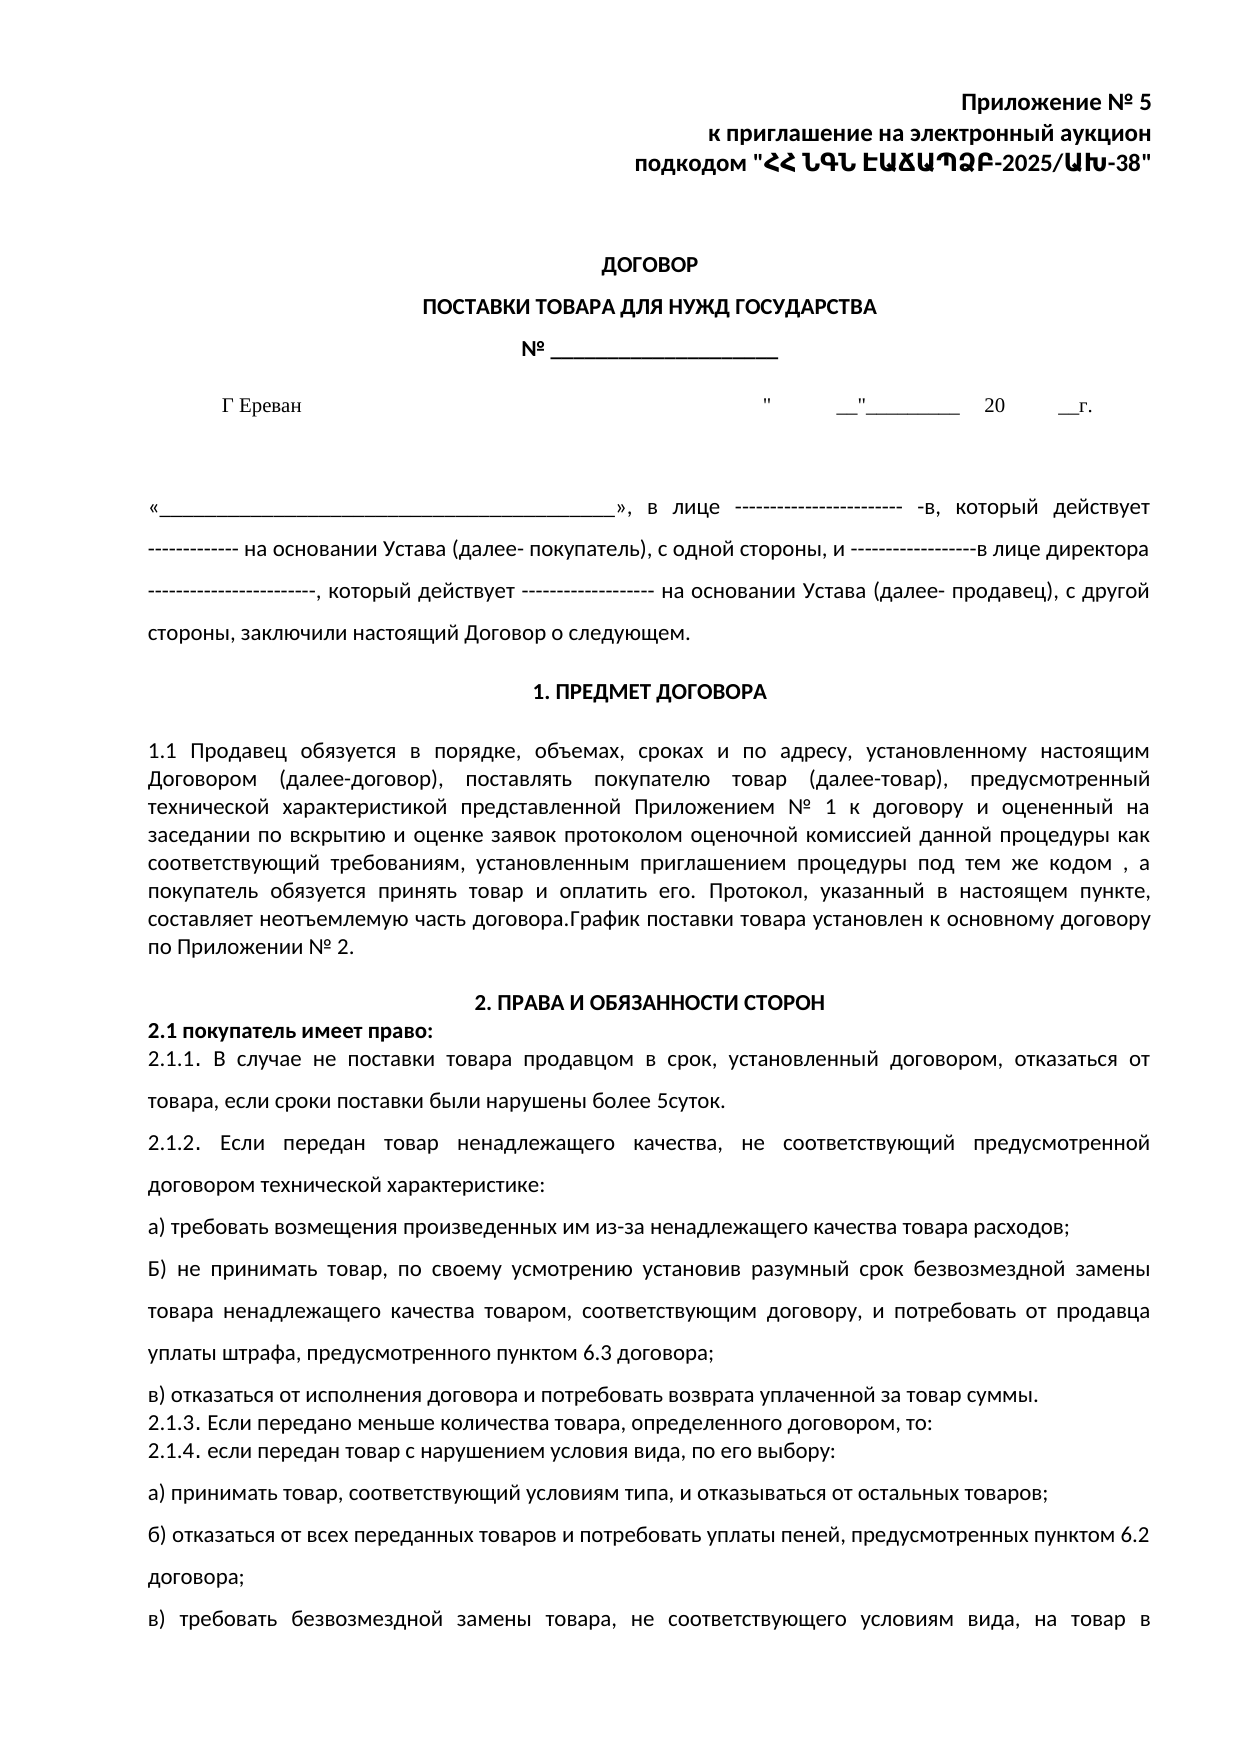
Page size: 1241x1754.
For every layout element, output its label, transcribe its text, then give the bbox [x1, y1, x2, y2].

text 2.1.3․ Если передано меньше количества товара, определенного договором, то: [148, 1408, 1152, 1436]
text подкодом "ՀՀ ՆԳՆ ԷԱՃԱՊՁԲ-2025/ԱԽ-38" [177, 147, 1152, 178]
list 2. ПРАВА И ОБЯЗАННОСТИ СТОРОН [148, 988, 1152, 1016]
list 2.1.4․ если передан товар с нарушением условия вида, по его выбору: [148, 1436, 1152, 1464]
text № ____________________ [148, 334, 1152, 362]
list 2.1.1․ В случае не поставки товара продавцом в срок, установленный договором, отказаться от товара, если сроки поставки были нарушены более 5суток. [148, 1044, 1152, 1114]
text в) отказаться от исполнения договора и потребовать возврата уплаченной за товар суммы. [148, 1380, 1152, 1408]
text Приложение № 5 [148, 86, 1152, 117]
text 2.1 покупатель имеет право: [148, 1016, 1152, 1044]
table_header " __"_________ 20 __г. [620, 393, 1104, 434]
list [148, 1604, 1152, 1632]
list 2.1.2․ Если передан товар ненадлежащего качества, не соответствующий предусмотренной договором технической характеристике: [148, 1128, 1152, 1198]
text ДОГОВОР [148, 251, 1152, 278]
list Б) не принимать товар, по своему усмотрению установив разумный срок безвозмездной замены товара ненадлежащего качества товаром, соответствующим договору, и потребовать от продавца уплаты штрафа, предусмотренного пунктом 6.3 договора; [148, 1254, 1152, 1366]
text «________________________________________», в лице ------------------------ -в, который действует ------------- на основании Устава (далее- покупатель), с одной стороны, и ------------------в лице директора ------------------------, который действует ------------------- на основании Устава (далее- продавец), с другой стороны, заключили настоящий Договор о следующем. [148, 492, 1152, 646]
list а) требовать возмещения произведенных им из-за ненадлежащего качества товара расходов; [148, 1212, 1152, 1240]
text 1.1 Продавец обязуется в порядке, объемах, сроках и по адресу, установленному настоящим Договором (далее-договор), поставлять покупателю товар (далее-товар), предусмотренный технической характеристикой представленной Приложением № 1 к договору и оцененный на заседании по вскрытию и оценке заявок протоколом оценочной комиссией данной процедуры как соответствующий требованиям, установленным приглашением процедуры под тем же кодом , а покупатель обязуется принять товар и оплатить его. Протокол, указанный в настоящем пункте, составляет неотъемлемую часть договора.График поставки товара установлен к основному договору по Приложении № 2. [148, 736, 1152, 960]
list а) принимать товар, соответствующий условиям типа, и отказываться от остальных товаров; [148, 1478, 1152, 1506]
table_header Г Ереван [136, 393, 620, 434]
text 1. ПРЕДМЕТ ДОГОВОРА [148, 677, 1152, 705]
text к приглашение на электронный аукцион [177, 117, 1152, 147]
text ПОСТАВКИ ТОВАРА ДЛЯ НУЖД ГОСУДАРСТВА [148, 292, 1152, 321]
list б) отказаться от всех переданных товаров и потребовать уплаты пеней, предусмотренных пунктом 6.2 договора; [148, 1520, 1152, 1590]
